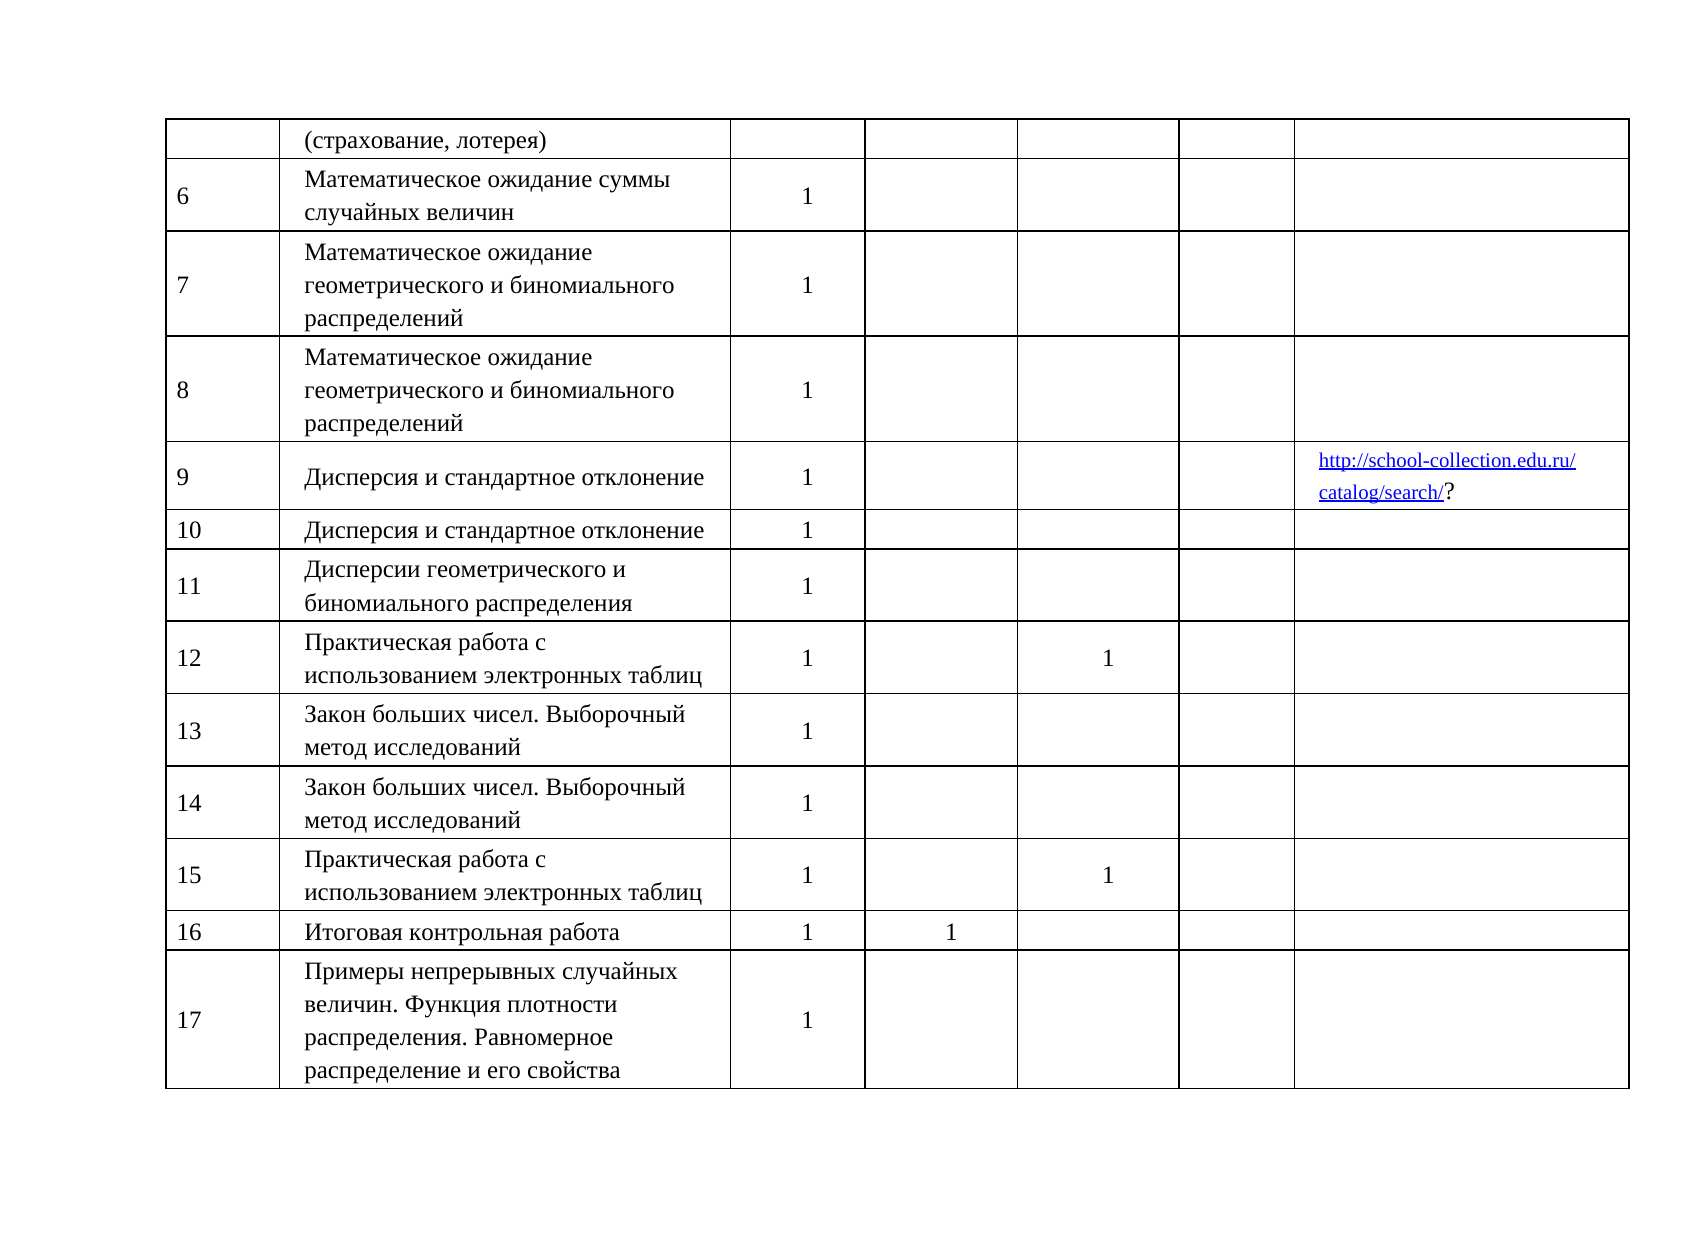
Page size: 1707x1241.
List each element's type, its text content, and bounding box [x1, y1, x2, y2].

table_cell 1 [731, 159, 864, 230]
table_cell [1180, 694, 1294, 765]
table_cell [1018, 337, 1178, 441]
table_cell [866, 442, 1017, 508]
table_cell Дисперсия и стандартное отклонение [280, 442, 730, 508]
table_cell [1180, 510, 1294, 548]
table_cell [866, 839, 1017, 910]
table_cell Дисперсия и стандартное отклонение [280, 510, 730, 548]
table_cell 1 [731, 550, 864, 620]
table_cell [1018, 120, 1178, 157]
table_cell 1 [731, 694, 864, 765]
table_cell 1 [731, 951, 864, 1088]
table_cell [1295, 232, 1628, 335]
table_cell 1 [1018, 839, 1178, 910]
table_cell 13 [167, 694, 279, 765]
table_cell 1 [731, 232, 864, 335]
table_cell [866, 232, 1017, 335]
table_cell [1018, 951, 1178, 1088]
table_cell [866, 510, 1017, 548]
table_cell 1 [731, 622, 864, 693]
table_cell 14 [167, 767, 279, 837]
table_cell [1295, 839, 1628, 910]
table_cell [1295, 767, 1628, 837]
table_cell Закон больших чисел. Выборочный метод исследований [280, 694, 730, 765]
table_cell Математическое ожидание геометрического и биномиального распределений [280, 232, 730, 335]
table_cell 1 [731, 911, 864, 949]
table_cell [1180, 911, 1294, 949]
table_cell [1295, 694, 1628, 765]
table_cell [866, 622, 1017, 693]
table_cell [1180, 337, 1294, 441]
table_cell [1180, 120, 1294, 157]
table_cell [1018, 550, 1178, 620]
table_cell 12 [167, 622, 279, 693]
table_cell [1018, 510, 1178, 548]
table_cell [866, 337, 1017, 441]
table_cell 10 [167, 510, 279, 548]
table_cell 5 [167, 120, 279, 157]
table_cell [1180, 767, 1294, 837]
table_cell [280, 120, 730, 157]
table_cell 1 [731, 767, 864, 837]
table_cell Математическое ожидание геометрического и биномиального распределений [280, 337, 730, 441]
table_cell [1295, 159, 1628, 230]
table_cell [1018, 911, 1178, 949]
table_cell [1180, 550, 1294, 620]
table_cell Математическое ожидание суммы случайных величин [280, 159, 730, 230]
table_cell [866, 120, 1017, 157]
table_cell [1018, 767, 1178, 837]
table_cell 1 [731, 337, 864, 441]
table_cell [866, 694, 1017, 765]
table_cell [1180, 839, 1294, 910]
table_cell [1295, 337, 1628, 441]
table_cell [1295, 120, 1628, 157]
table_cell 8 [167, 337, 279, 441]
table_cell [1295, 510, 1628, 548]
table_cell [1018, 694, 1178, 765]
table_cell [866, 159, 1017, 230]
table_cell [1018, 232, 1178, 335]
table_cell Дисперсии геометрического и биномиального распределения [280, 550, 730, 620]
table_cell 1 [731, 839, 864, 910]
table_cell http://school-collection.edu.ru/catalog/search/? [1295, 442, 1628, 508]
table_cell 1 [731, 510, 864, 548]
table_cell 16 [167, 911, 279, 949]
table_cell 1 [1018, 622, 1178, 693]
table_cell [866, 767, 1017, 837]
table_cell 1 [731, 120, 864, 157]
table_cell [1018, 442, 1178, 508]
table_cell 1 [731, 442, 864, 508]
table_cell Закон больших чисел. Выборочный метод исследований [280, 767, 730, 837]
table_cell 6 [167, 159, 279, 230]
table_cell [1180, 622, 1294, 693]
table_cell Практическая работа с использованием электронных таблиц [280, 839, 730, 910]
table_cell 17 [167, 951, 279, 1088]
table_cell [1180, 951, 1294, 1088]
table_cell [1180, 232, 1294, 335]
table_cell Итоговая контрольная работа [280, 911, 730, 949]
table_cell 7 [167, 232, 279, 335]
table_cell [1295, 951, 1628, 1088]
table_cell [1180, 159, 1294, 230]
table_cell [1295, 911, 1628, 949]
table_cell 11 [167, 550, 279, 620]
table_cell [866, 951, 1017, 1088]
table_cell [1180, 442, 1294, 508]
table_cell [1295, 550, 1628, 620]
table_cell 9 [167, 442, 279, 508]
table_cell Практическая работа с использованием электронных таблиц [280, 622, 730, 693]
table_cell [1295, 622, 1628, 693]
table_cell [280, 951, 730, 1088]
table_cell [866, 550, 1017, 620]
table_cell [1018, 159, 1178, 230]
table_cell 15 [167, 839, 279, 910]
table_cell 1 [866, 911, 1017, 949]
